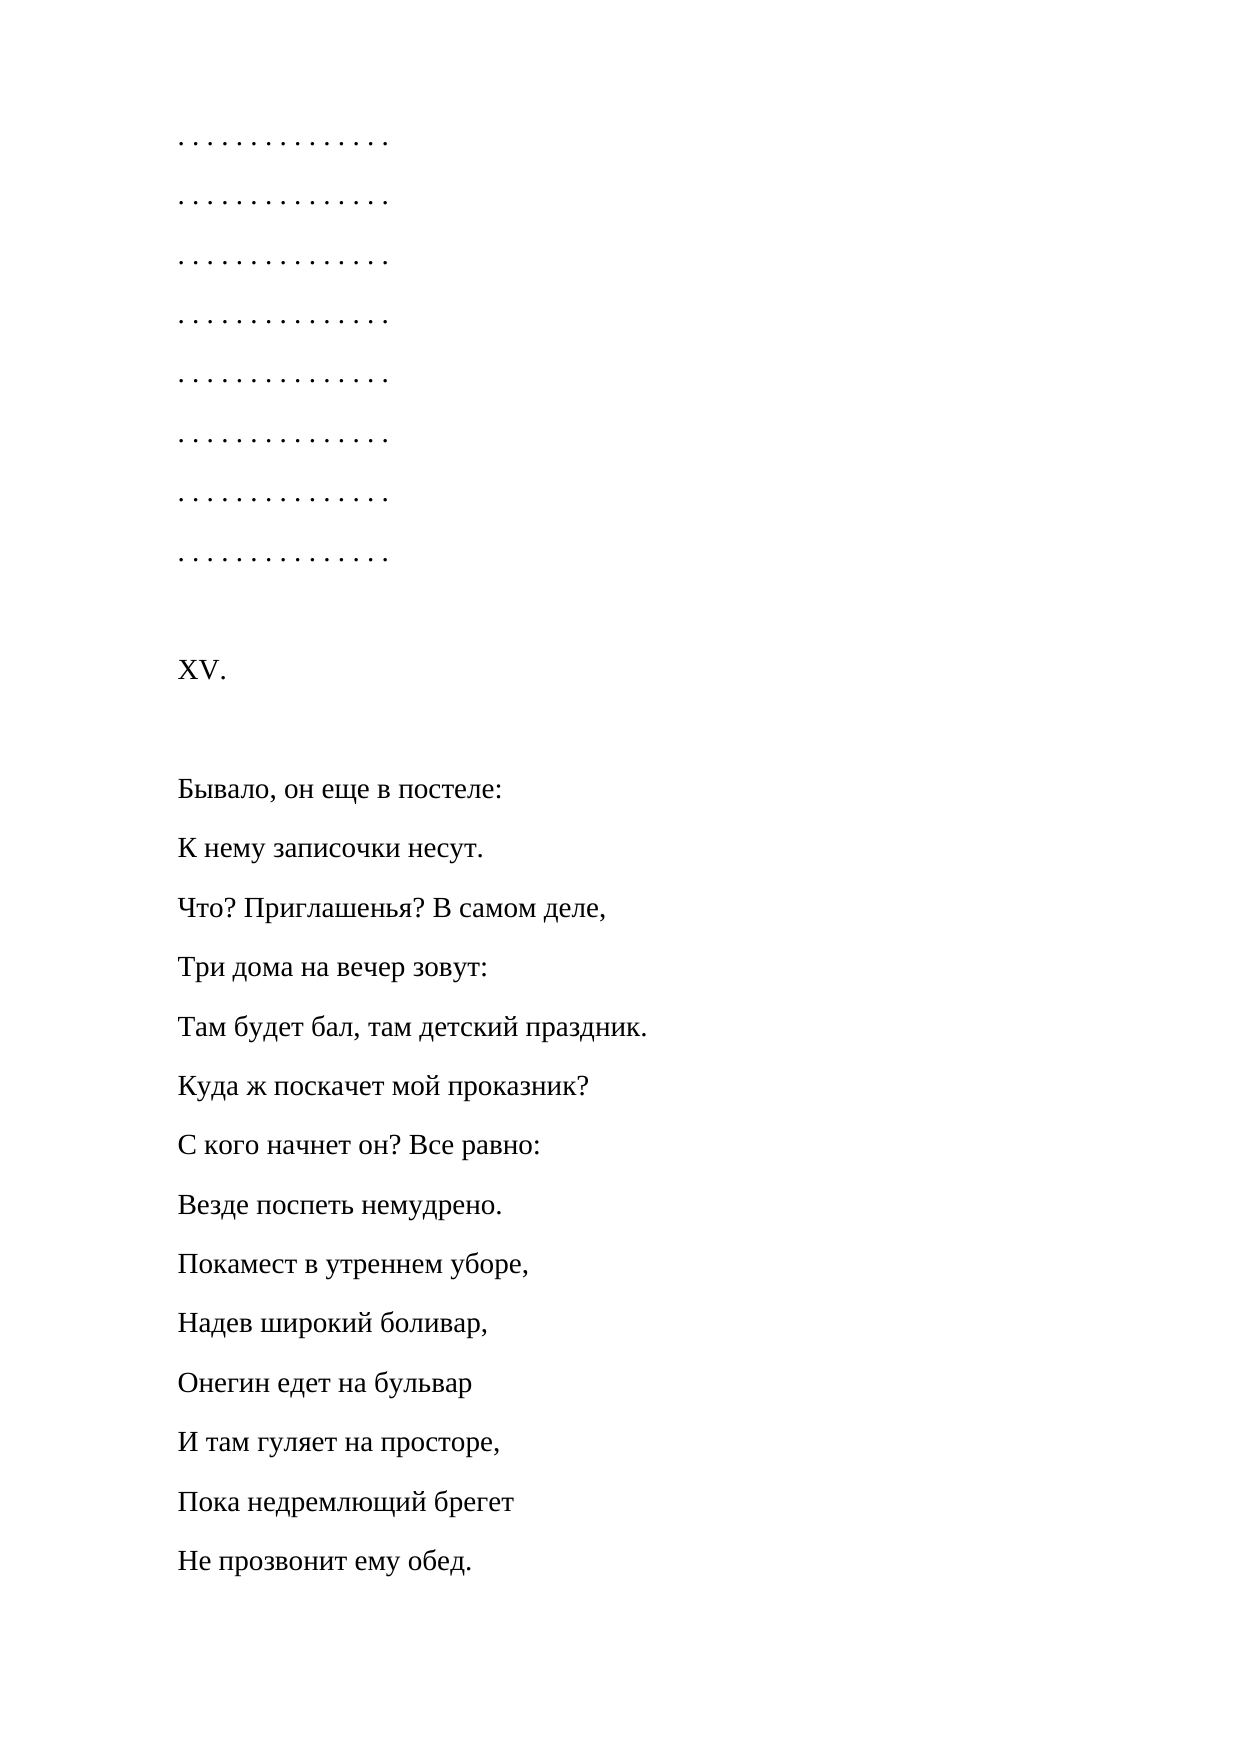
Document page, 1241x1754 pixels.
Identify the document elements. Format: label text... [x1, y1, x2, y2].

text Бывало, он еще в постеле: [177, 771, 1152, 805]
text Покамест в утреннем уборе, [177, 1246, 1152, 1280]
text . . . . . . . . . . . . . . . [177, 118, 1152, 152]
text . . . . . . . . . . . . . . . [177, 356, 1152, 389]
text Три дома на вечер зовут: [177, 949, 1152, 983]
text Надев широкий боливар, [177, 1306, 1152, 1339]
text Не прозвонит ему обед. [177, 1543, 1152, 1577]
text . . . . . . . . . . . . . . . [177, 474, 1152, 508]
text Куда ж поскачет мой проказник? [177, 1068, 1152, 1102]
text И там гуляет на просторе, [177, 1424, 1152, 1458]
text Пока недремлющий брегет [177, 1484, 1152, 1517]
text . . . . . . . . . . . . . . . [177, 237, 1152, 270]
text С кого начнет он? Все равно: [177, 1127, 1152, 1161]
text . . . . . . . . . . . . . . . [177, 296, 1152, 330]
text Там будет бал, там детский праздник. [177, 1009, 1152, 1042]
text К нему записочки несут. [177, 831, 1152, 864]
text Что? Приглашенья? В самом деле, [177, 890, 1152, 923]
text Везде поспеть немудрено. [177, 1187, 1152, 1220]
text . . . . . . . . . . . . . . . [177, 415, 1152, 448]
text XV. [177, 652, 1152, 686]
text . . . . . . . . . . . . . . . [177, 177, 1152, 211]
text Онегин едет на бульвар [177, 1365, 1152, 1398]
text . . . . . . . . . . . . . . . [177, 534, 1152, 567]
